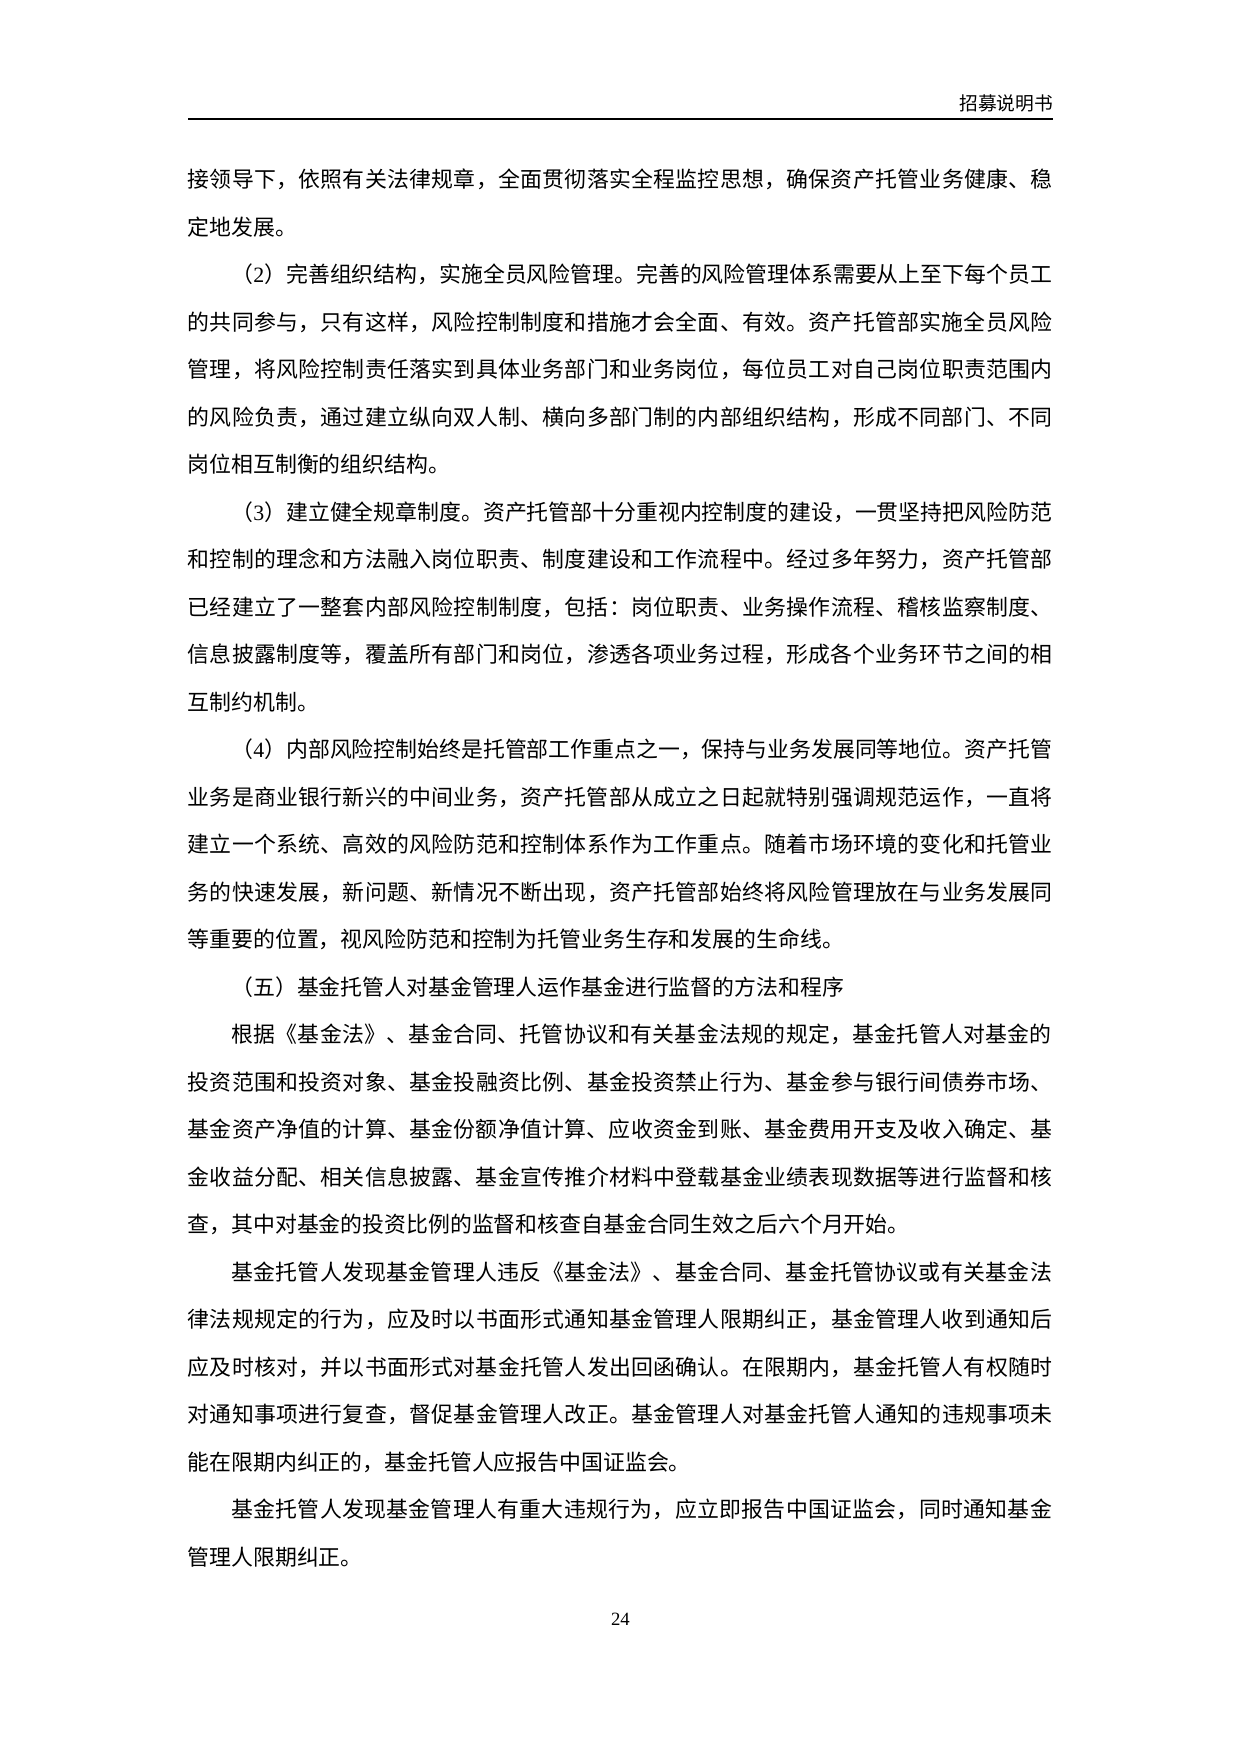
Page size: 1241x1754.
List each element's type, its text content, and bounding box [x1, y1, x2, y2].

text 基金托管人发现基金管理人违反《基金法》、基金合同、基金托管协议或有关基金法律法规规定的行为，应及时以书面形式通知基金管理人限期纠正，基金管理人收到通知后应及时核对，并以书面形式对基金托管人发出回函确认。在限期内，基金托管人有权随时对通知事项进行复查，督促基金管理人改正。基金管理人对基金托管人通知的违规事项未能在限期内纠正的，基金托管人应报告中国证监会。 [187, 1254, 1053, 1476]
text （五）基金托管人对基金管理人运作基金进行监督的方法和程序 [187, 969, 1053, 1001]
text （3）建立健全规章制度。资产托管部十分重视内控制度的建设，一贯坚持把风险防范和控制的理念和方法融入岗位职责、制度建设和工作流程中。经过多年努力，资产托管部已经建立了一整套内部风险控制制度，包括：岗位职责、业务操作流程、稽核监察制度、信息披露制度等，覆盖所有部门和岗位，渗透各项业务过程，形成各个业务环节之间的相互制约机制。 [187, 494, 1053, 716]
text （2）完善组织结构，实施全员风险管理。完善的风险管理体系需要从上至下每个员工的共同参与，只有这样，风险控制制度和措施才会全面、有效。资产托管部实施全员风险管理，将风险控制责任落实到具体业务部门和业务岗位，每位员工对自己岗位职责范围内的风险负责，通过建立纵向双人制、横向多部门制的内部组织结构，形成不同部门、不同岗位相互制衡的组织结构。 [187, 257, 1053, 479]
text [187, 162, 1053, 241]
text 基金托管人发现基金管理人有重大违规行为，应立即报告中国证监会，同时通知基金管理人限期纠正。 [187, 1492, 1053, 1571]
text （4）内部风险控制始终是托管部工作重点之一，保持与业务发展同等地位。资产托管业务是商业银行新兴的中间业务，资产托管部从成立之日起就特别强调规范运作，一直将建立一个系统、高效的风险防范和控制体系作为工作重点。随着市场环境的变化和托管业务的快速发展，新问题、新情况不断出现，资产托管部始终将风险管理放在与业务发展同等重要的位置，视风险防范和控制为托管业务生存和发展的生命线。 [187, 732, 1053, 954]
text 根据《基金法》、基金合同、托管协议和有关基金法规的规定，基金托管人对基金的投资范围和投资对象、基金投融资比例、基金投资禁止行为、基金参与银行间债券市场、基金资产净值的计算、基金份额净值计算、应收资金到账、基金费用开支及收入确定、基金收益分配、相关信息披露、基金宣传推介材料中登载基金业绩表现数据等进行监督和核查，其中对基金的投资比例的监督和核查自基金合同生效之后六个月开始。 [187, 1017, 1053, 1239]
